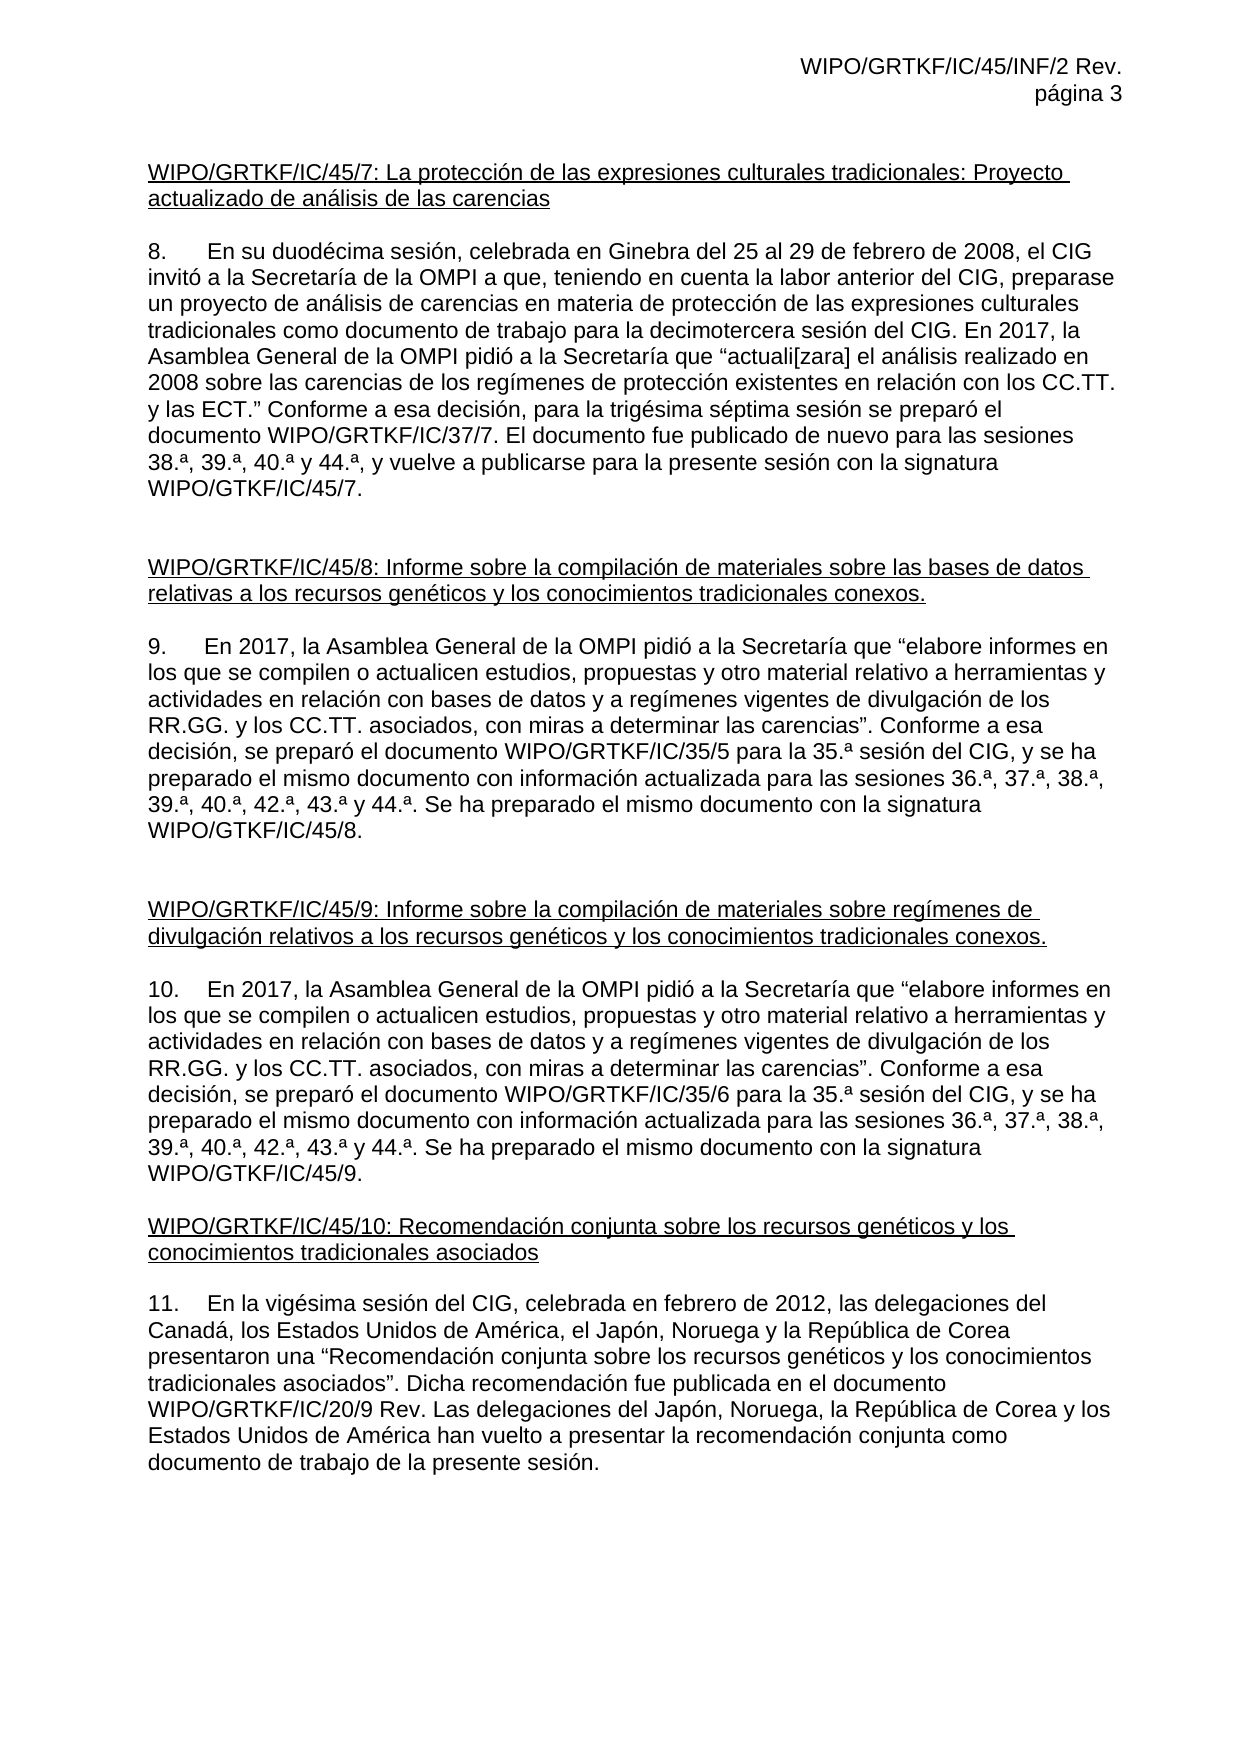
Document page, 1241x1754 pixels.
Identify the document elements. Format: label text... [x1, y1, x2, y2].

list En la vigésima sesión del CIG, celebrada en febrero de 2012, las delegaciones del Canadá, los Estados Unidos de América, el Japón, Noruega y la República de Corea presentaron una “Recomendación conjunta sobre los recursos genéticos y los conocimientos tradicionales asociados”. Dicha recomendación fue publicada en el documento WIPO/GRTKF/IC/20/9 Rev. Las delegaciones del Japón, Noruega, la República de Corea y los Estados Unidos de América han vuelto a presentar la recomendación conjunta como documento de trabajo de la presente sesión. [148, 1290, 1122, 1475]
list En su duodécima sesión, celebrada en Ginebra del 25 al 29 de febrero de 2008, el CIG invitó a la Secretaría de la OMPI a que, teniendo en cuenta la labor anterior del CIG, preparase un proyecto de análisis de carencias en materia de protección de las expresiones culturales tradicionales como documento de trabajo para la decimotercera sesión del CIG. En 2017, la Asamblea General de la OMPI pidió a la Secretaría que “actuali[zara] el análisis realizado en 2008 sobre las carencias de los regímenes de protección existentes en relación con los CC.TT. y las ECT.” Conforme a esa decisión, para la trigésima séptima sesión se preparó el documento WIPO/GRTKF/IC/37/7. El documento fue publicado de nuevo para las sesiones 38.ª, 39.ª, 40.ª y 44.ª, y vuelve a publicarse para la presente sesión con la signatura WIPO/GTKF/IC/45/7. [148, 238, 1122, 501]
text WIPO/GRTKF/IC/45/8: Informe sobre la compilación de materiales sobre las bases de datos relativas a los recursos genéticos y los conocimientos tradicionales conexos. [148, 554, 1122, 607]
list En 2017, la Asamblea General de la OMPI pidió a la Secretaría que “elabore informes en los que se compilen o actualicen estudios, propuestas y otro material relativo a herramientas y actividades en relación con bases de datos y a regímenes vigentes de divulgación de los RR.GG. y los CC.TT. asociados, con miras a determinar las carencias”. Conforme a esa decisión, se preparó el documento WIPO/GRTKF/IC/35/5 para la 35.ª sesión del CIG, y se ha preparado el mismo documento con información actualizada para las sesiones 36.ª, 37.ª, 38.ª, 39.ª, 40.ª, 42.ª, 43.ª y 44.ª. Se ha preparado el mismo documento con la signatura WIPO/GTKF/IC/45/8. [148, 633, 1122, 844]
list En 2017, la Asamblea General de la OMPI pidió a la Secretaría que “elabore informes en los que se compilen o actualicen estudios, propuestas y otro material relativo a herramientas y actividades en relación con bases de datos y a regímenes vigentes de divulgación de los RR.GG. y los CC.TT. asociados, con miras a determinar las carencias”. Conforme a esa decisión, se preparó el documento WIPO/GRTKF/IC/35/6 para la 35.ª sesión del CIG, y se ha preparado el mismo documento con información actualizada para las sesiones 36.ª, 37.ª, 38.ª, 39.ª, 40.ª, 42.ª, 43.ª y 44.ª. Se ha preparado el mismo documento con la signatura WIPO/GTKF/IC/45/9. [148, 976, 1122, 1186]
list WIPO/GRTKF/IC/45/7: La protección de las expresiones culturales tradicionales: Proyecto actualizado de análisis de las carencias [148, 158, 1122, 211]
list WIPO/GRTKF/IC/45/10: Recomendación conjunta sobre los recursos genéticos y los conocimientos tradicionales asociados [148, 1213, 1122, 1265]
text WIPO/GRTKF/IC/45/9: Informe sobre la compilación de materiales sobre regímenes de divulgación relativos a los recursos genéticos y los conocimientos tradicionales conexos. [148, 896, 1122, 949]
